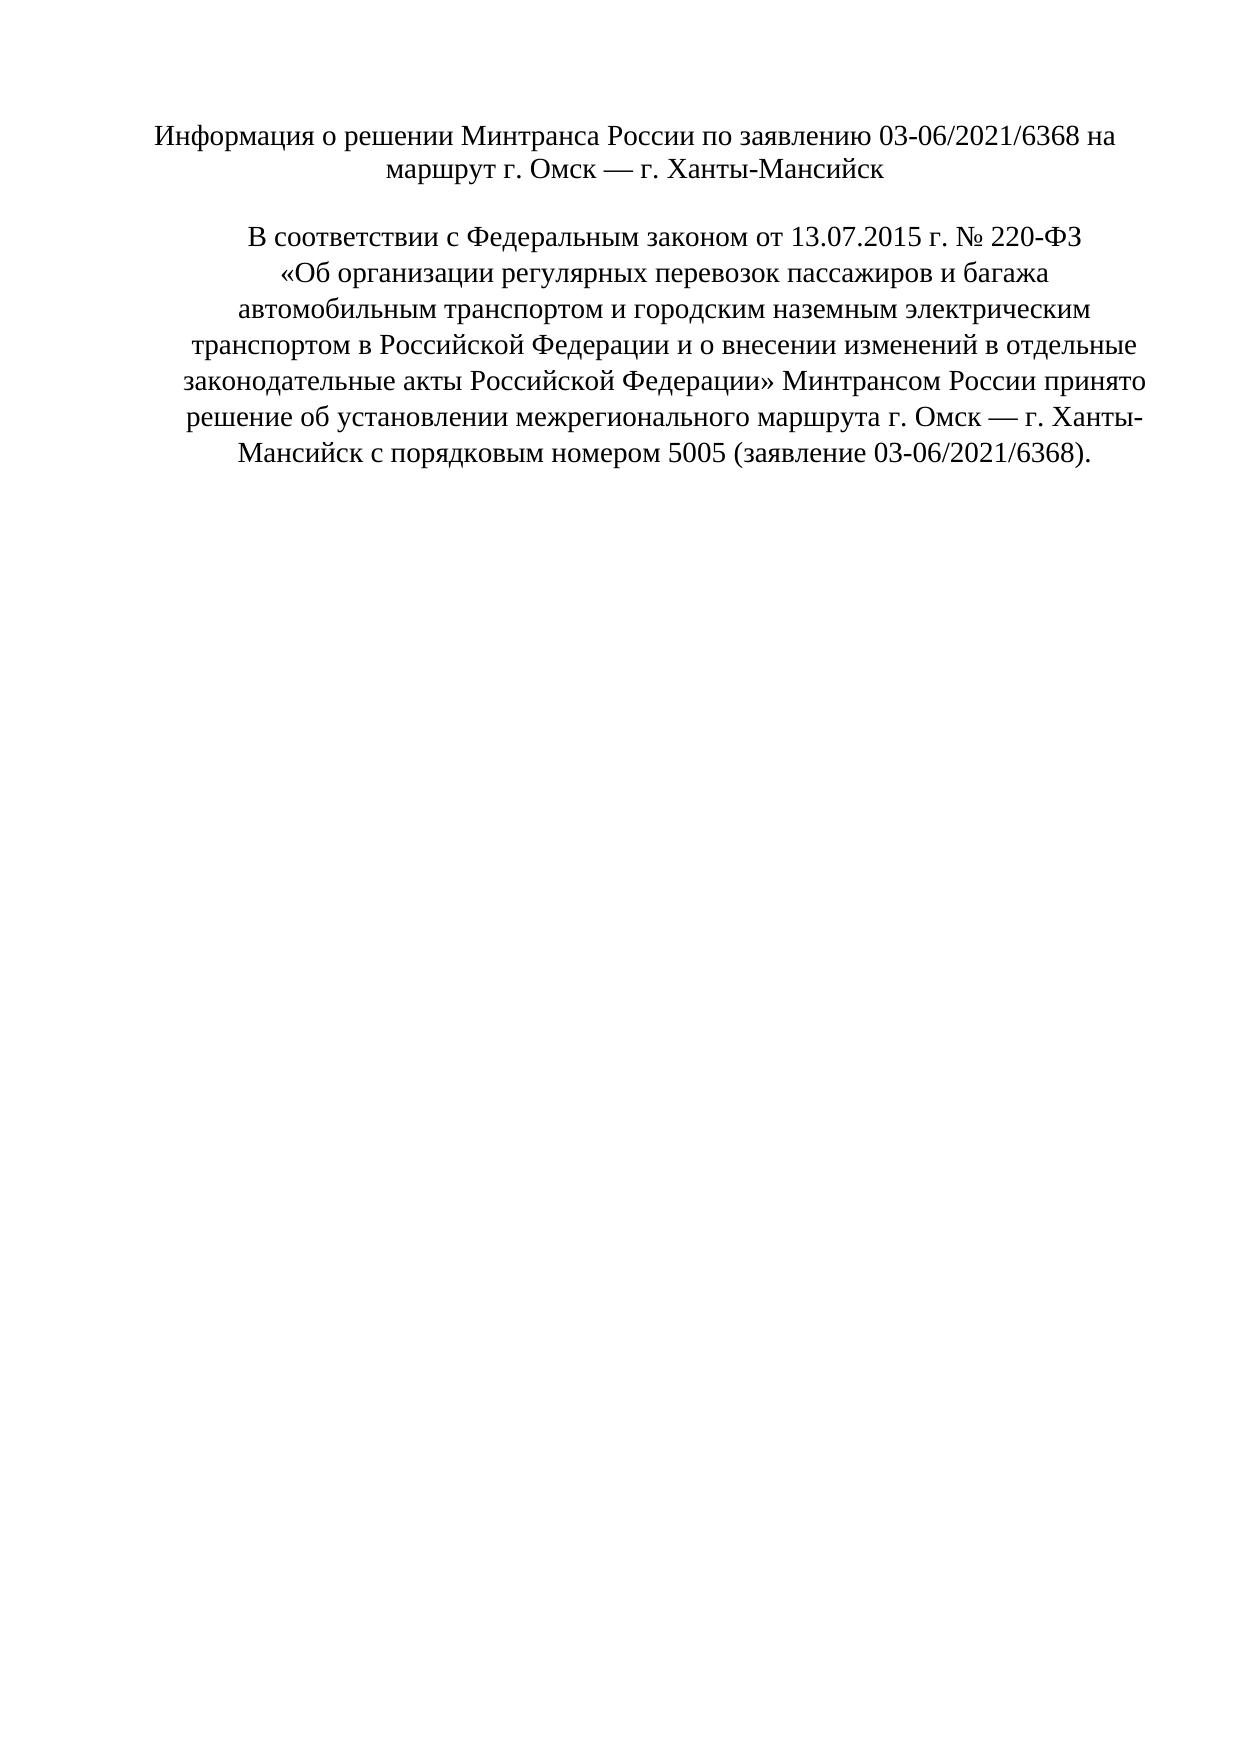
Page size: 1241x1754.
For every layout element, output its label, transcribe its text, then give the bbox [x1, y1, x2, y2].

text В соответствии с Федеральным законом от 13.07.2015 г. № 220-ФЗ «Об организации регулярных перевозок пассажиров и багажа автомобильным транспортом и городским наземным электрическим транспортом в Российской Федерации и о внесении изменений в отдельные законодательные акты Российской Федерации» Минтрансом России принято решение об установлении межрегионального маршрута г. Омск — г. Ханты-Мансийск с порядковым номером 5005 (заявление 03-06/2021/6368). [177, 219, 1152, 469]
text Информация о решении Минтранса России по заявлению 03-06/2021/6368 на маршрут г. Омск — г. Ханты-Мансийск [118, 118, 1152, 185]
